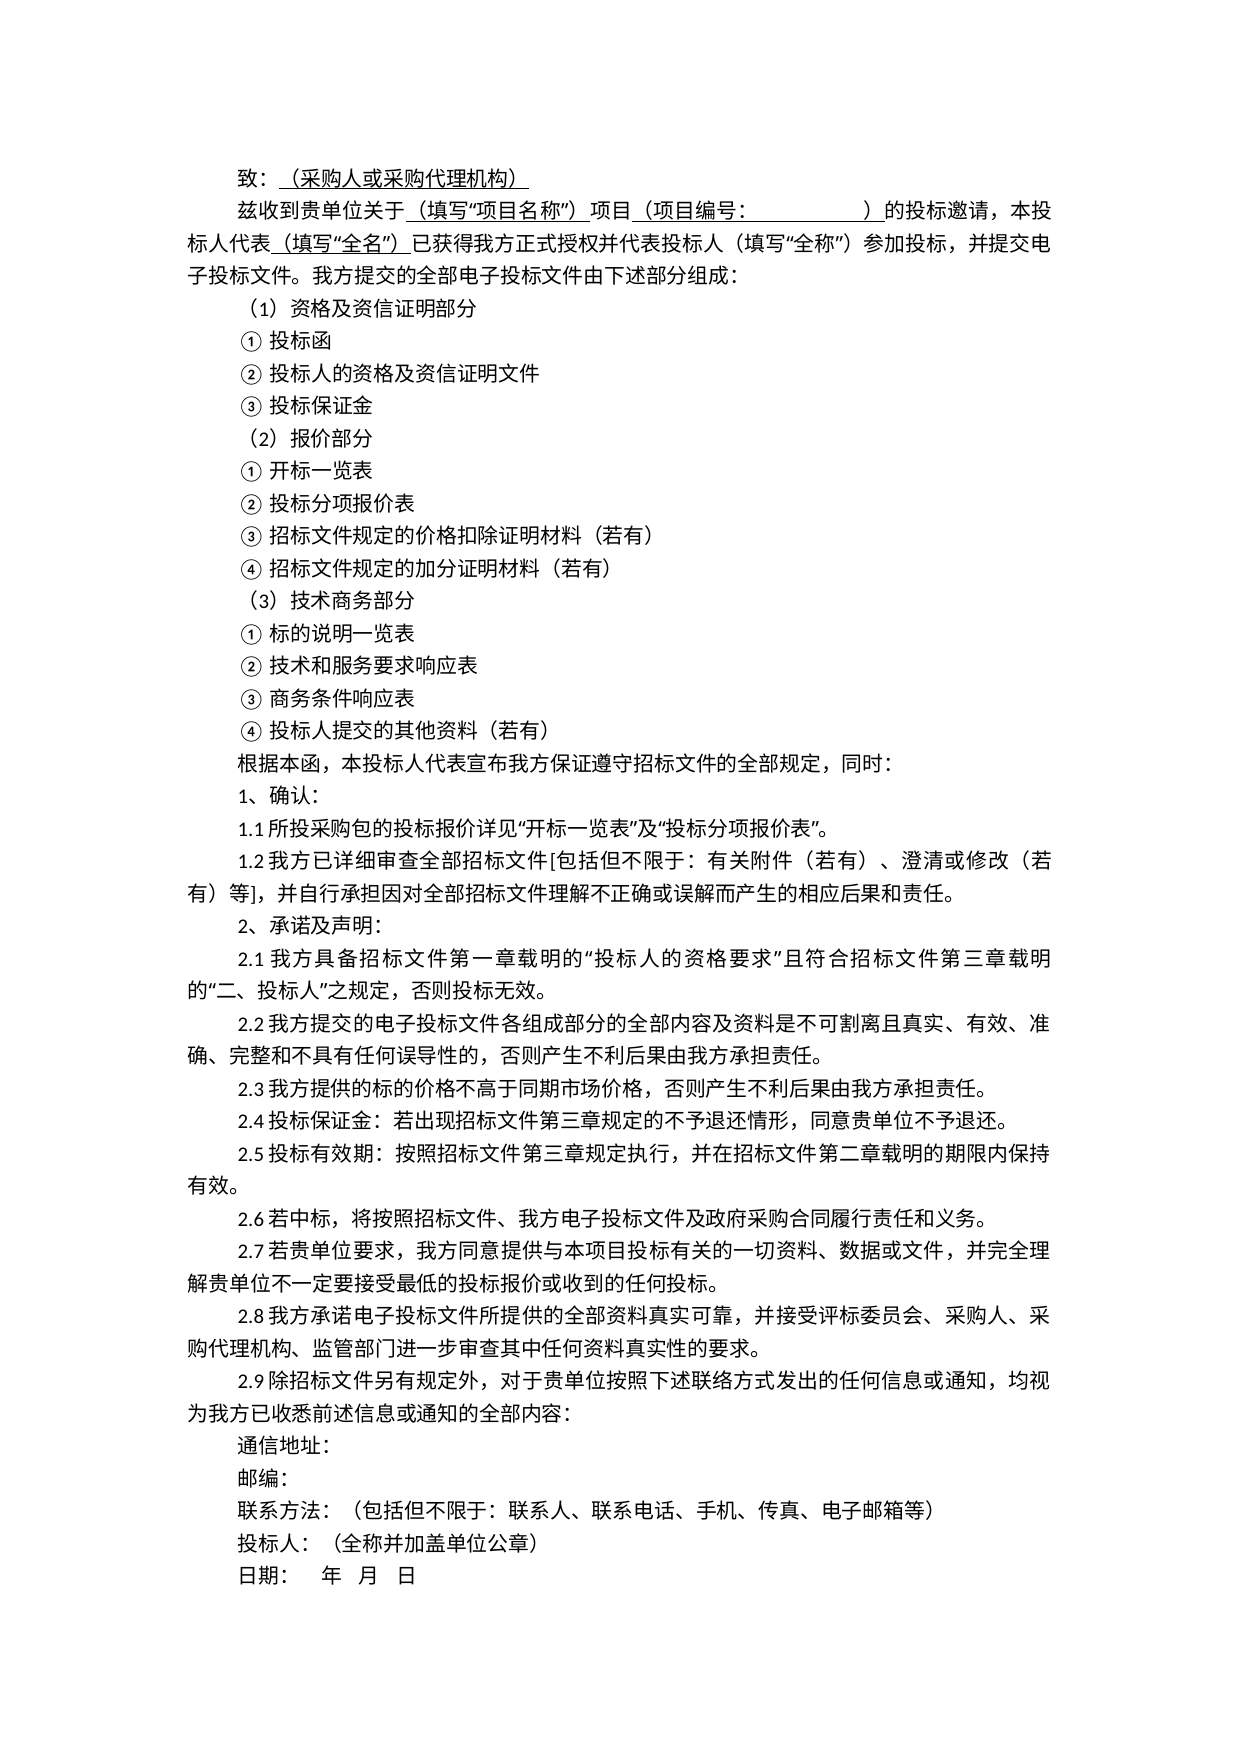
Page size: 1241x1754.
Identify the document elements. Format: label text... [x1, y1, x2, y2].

text 2.7若贵单位要求，我方同意提供与本项目投标有关的一切资料、数据或文件，并完全理解贵单位不一定要接受最低的投标报价或收到的任何投标。 [187, 1234, 1053, 1299]
text 根据本函，本投标人代表宣布我方保证遵守招标文件的全部规定，同时： [187, 747, 1053, 779]
text 致：（采购人或采购代理机构） [187, 162, 1053, 194]
text （1）资格及资信证明部分 [187, 292, 1053, 324]
text （2）报价部分 [187, 422, 1053, 454]
text 2.4投标保证金：若出现招标文件第三章规定的不予退还情形，同意贵单位不予退还。 [187, 1104, 1053, 1137]
text 1、确认： [187, 779, 1053, 812]
text ①标的说明一览表 [187, 617, 1053, 649]
text ④招标文件规定的加分证明材料（若有） [187, 552, 1053, 584]
text 兹收到贵单位关于（填写“项目名称”）项目（项目编号： ）的投标邀请，本投标人代表（填写“全名”）已获得我方正式授权并代表投标人（填写“全称”）参加投标，并提交电子投标文件。我方提交的全部电子投标文件由下述部分组成： [187, 194, 1053, 292]
text 通信地址： [187, 1429, 1053, 1462]
text （3）技术商务部分 [187, 584, 1053, 617]
text ③商务条件响应表 [187, 682, 1053, 714]
text 邮编： [187, 1462, 1053, 1494]
text 日期： 年 月 日 [187, 1559, 1053, 1592]
text ③投标保证金 [187, 389, 1053, 422]
text ②投标人的资格及资信证明文件 [187, 357, 1053, 389]
text 2.9除招标文件另有规定外，对于贵单位按照下述联络方式发出的任何信息或通知，均视为我方已收悉前述信息或通知的全部内容： [187, 1364, 1053, 1429]
text 2.3我方提供的标的价格不高于同期市场价格，否则产生不利后果由我方承担责任。 [187, 1072, 1053, 1104]
text 2.2我方提交的电子投标文件各组成部分的全部内容及资料是不可割离且真实、有效、准确、完整和不具有任何误导性的，否则产生不利后果由我方承担责任。 [187, 1007, 1053, 1072]
text ③招标文件规定的价格扣除证明材料（若有） [187, 519, 1053, 552]
text 2、承诺及声明： [187, 909, 1053, 942]
text ①投标函 [187, 324, 1053, 357]
text ①开标一览表 [187, 454, 1053, 487]
text 1.1所投采购包的投标报价详见“开标一览表”及“投标分项报价表”。 [187, 812, 1053, 844]
text 2.1我方具备招标文件第一章载明的“投标人的资格要求”且符合招标文件第三章载明的“二、投标人”之规定，否则投标无效。 [187, 942, 1053, 1007]
text 2.5投标有效期：按照招标文件第三章规定执行，并在招标文件第二章载明的期限内保持有效。 [187, 1137, 1053, 1202]
text 2.6若中标，将按照招标文件、我方电子投标文件及政府采购合同履行责任和义务。 [187, 1202, 1053, 1234]
text 2.8我方承诺电子投标文件所提供的全部资料真实可靠，并接受评标委员会、采购人、采购代理机构、监管部门进一步审查其中任何资料真实性的要求。 [187, 1299, 1053, 1364]
text ④投标人提交的其他资料（若有） [187, 714, 1053, 747]
text ②投标分项报价表 [187, 487, 1053, 519]
text 联系方法：（包括但不限于：联系人、联系电话、手机、传真、电子邮箱等） [187, 1494, 1053, 1527]
text 投标人：（全称并加盖单位公章） [187, 1527, 1053, 1559]
text ②技术和服务要求响应表 [187, 649, 1053, 682]
text 1.2我方已详细审查全部招标文件[包括但不限于：有关附件（若有）、澄清或修改（若有）等]，并自行承担因对全部招标文件理解不正确或误解而产生的相应后果和责任。 [187, 844, 1053, 909]
